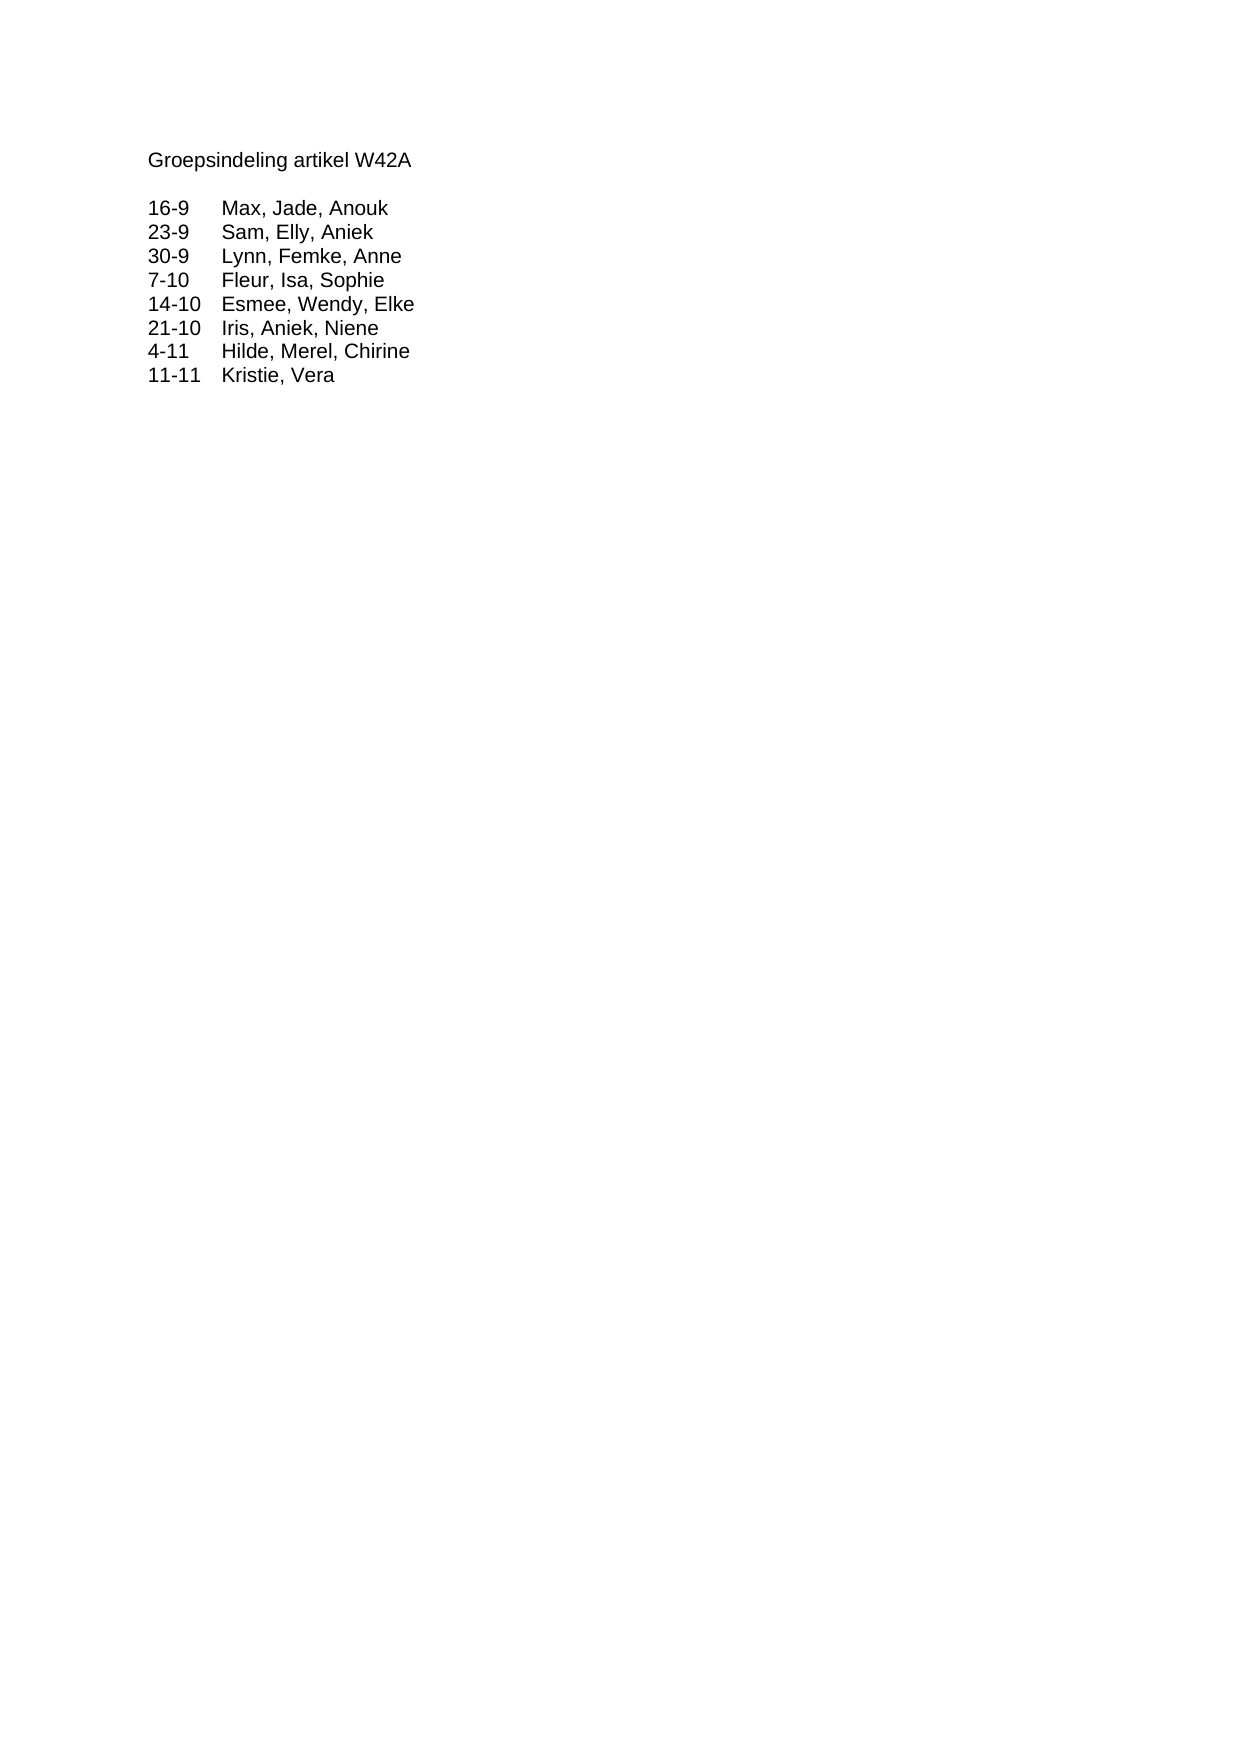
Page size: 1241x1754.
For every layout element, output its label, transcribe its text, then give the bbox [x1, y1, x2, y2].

text 16-9 Max, Jade, Anouk [148, 196, 1093, 219]
text 21-10 Iris, Aniek, Niene [148, 315, 1093, 339]
text 23-9 Sam, Elly, Aniek [148, 219, 1093, 243]
text 30-9 Lynn, Femke, Anne [148, 243, 1093, 267]
text 14-10 Esmee, Wendy, Elke [148, 291, 1093, 315]
text 11-11 Kristie, Vera [148, 363, 1093, 387]
text 7-10 Fleur, Isa, Sophie [148, 267, 1093, 291]
text Groepsindeling artikel W42A [148, 148, 1093, 172]
text 4-11 Hilde, Merel, Chirine [148, 339, 1093, 363]
